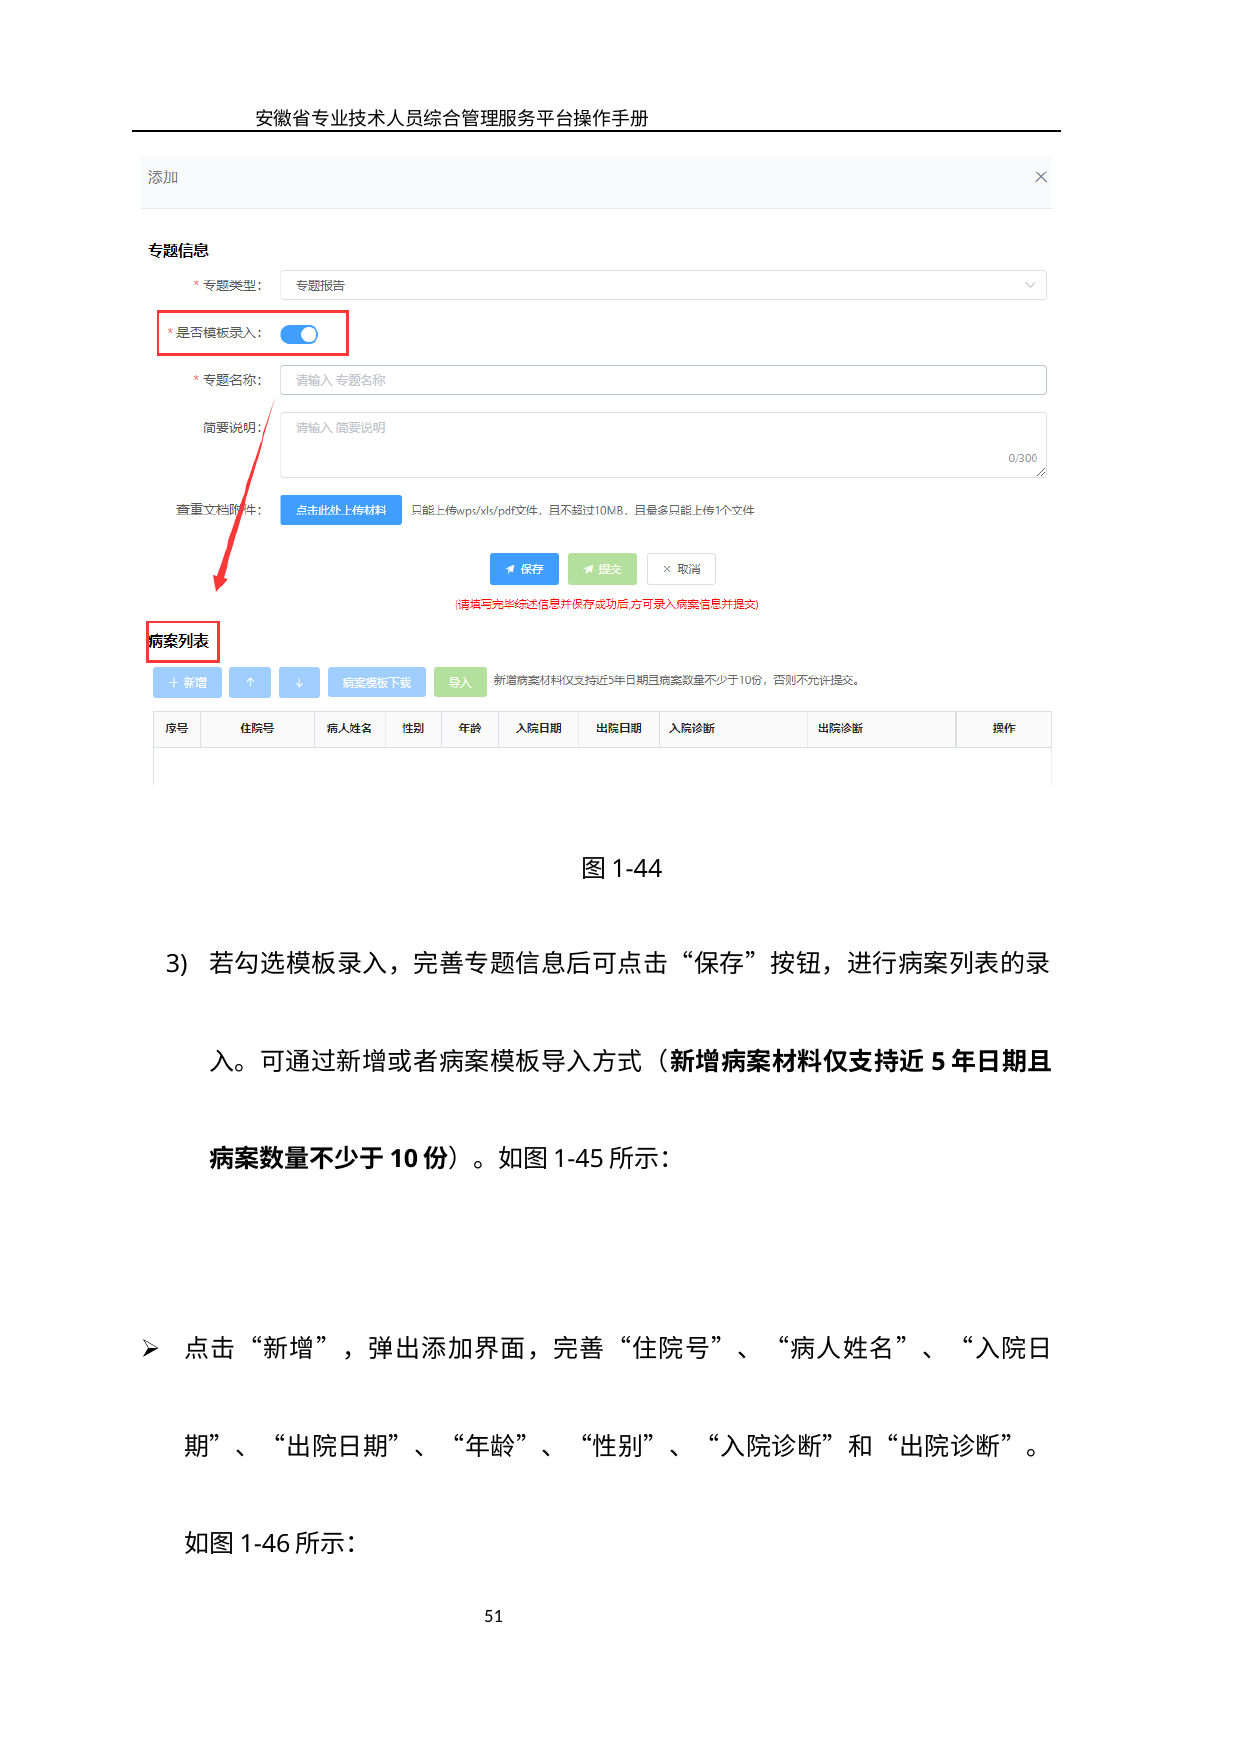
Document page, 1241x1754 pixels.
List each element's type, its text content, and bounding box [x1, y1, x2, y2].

picture [140, 156, 1053, 785]
list 若勾选模板录入，完善专题信息后可点击“保存”按钮，进行病案列表的录入。可通过新增或者病案模板导入方式（新增病案材料仅支持近5年日期且病案数量不少于10份）。如图1-45所示： [166, 929, 1053, 1189]
text 图1-44 [191, 834, 1053, 899]
list 点击“新增”，弹出添加界面，完善“住院号”、“病人姓名”、“入院日期”、“出院日期”、“年龄”、“性别”、“入院诊断”和“出院诊断”。如图1-46所示： [141, 1314, 1053, 1574]
